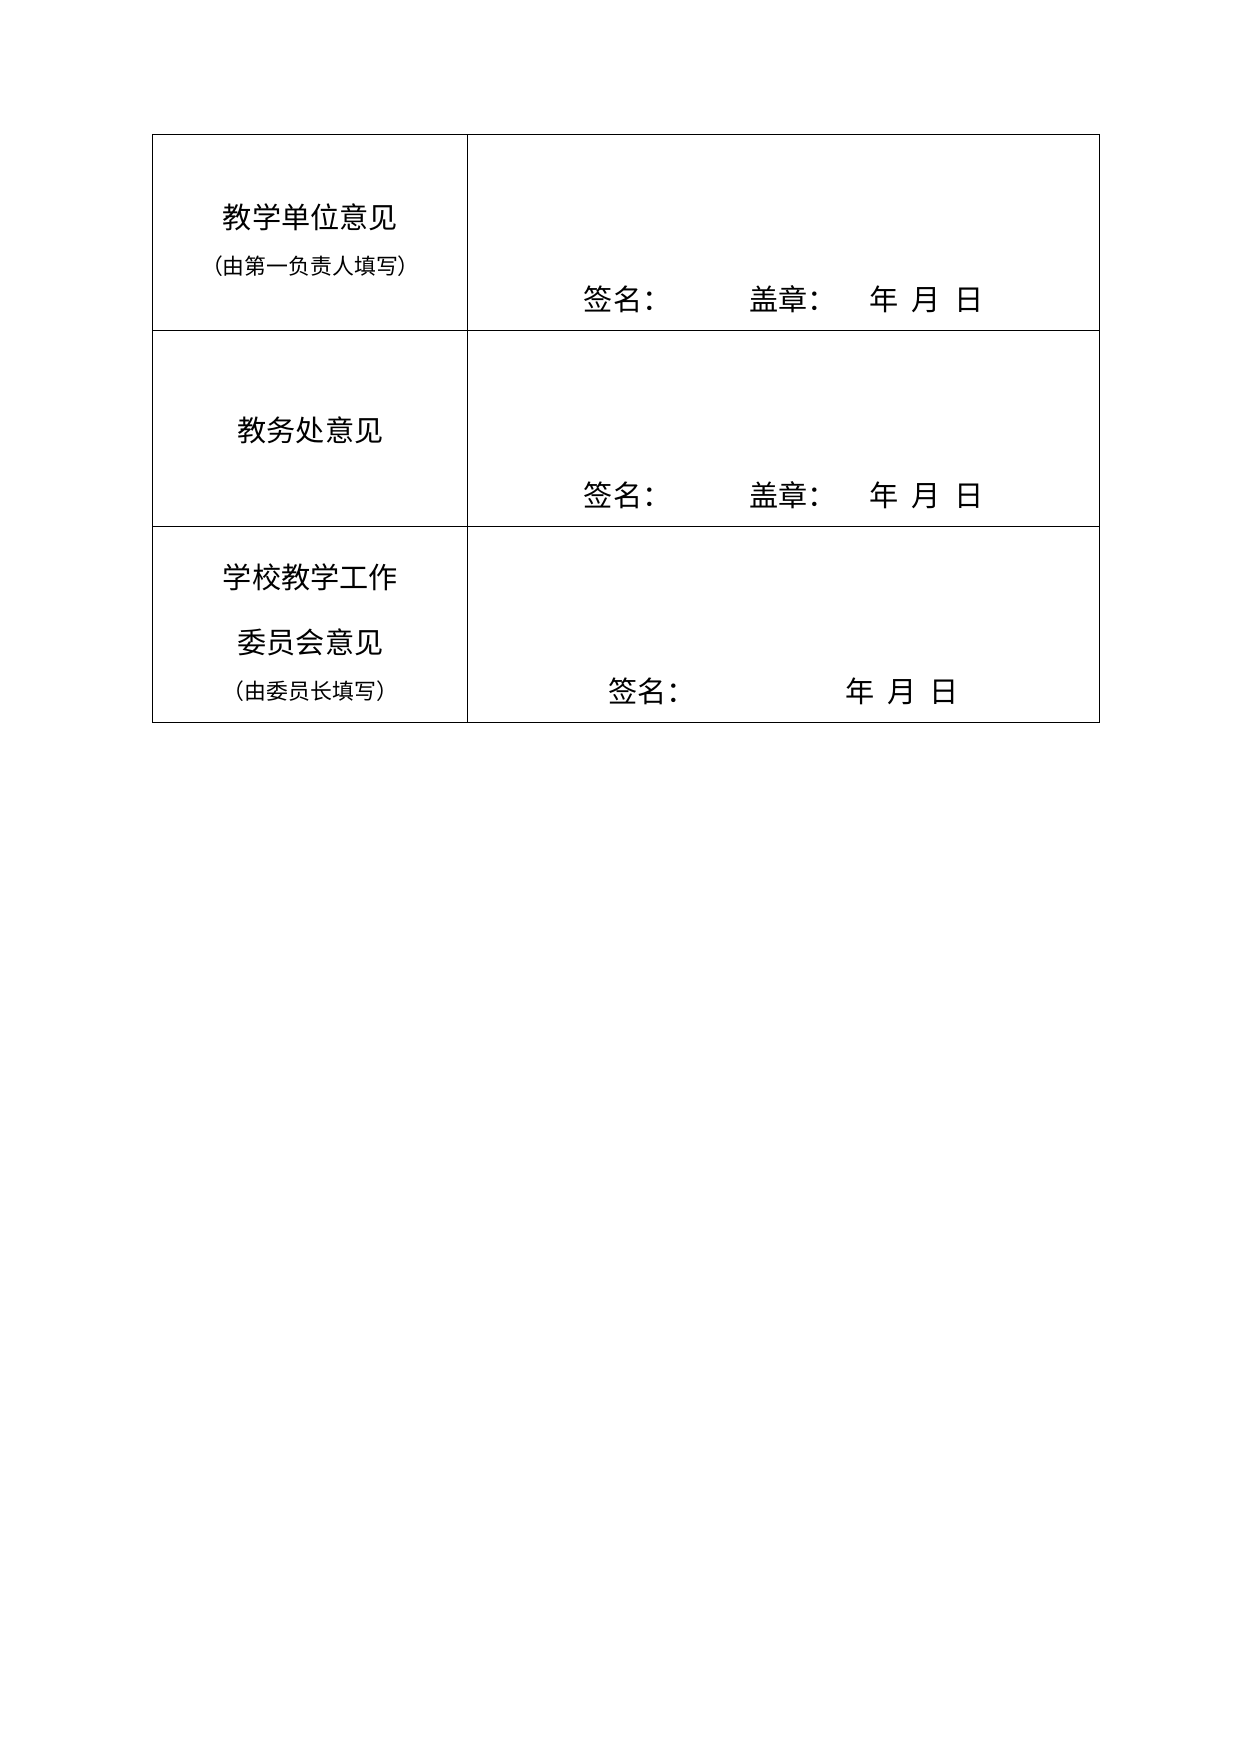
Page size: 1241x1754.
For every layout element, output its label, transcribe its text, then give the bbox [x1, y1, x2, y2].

table_cell 学校教学工作 委员会意见 （由委员长填写） [153, 527, 467, 722]
table_cell 教务处意见 [153, 331, 467, 526]
table_cell 签名： 盖章： 年 月 日 [468, 331, 1099, 526]
table_cell 教学单位意见 （由第一负责人填写） [153, 135, 467, 330]
table_cell 签名： 年 月 日 [468, 527, 1099, 722]
table_cell 签名： 盖章： 年 月 日 [468, 135, 1099, 330]
